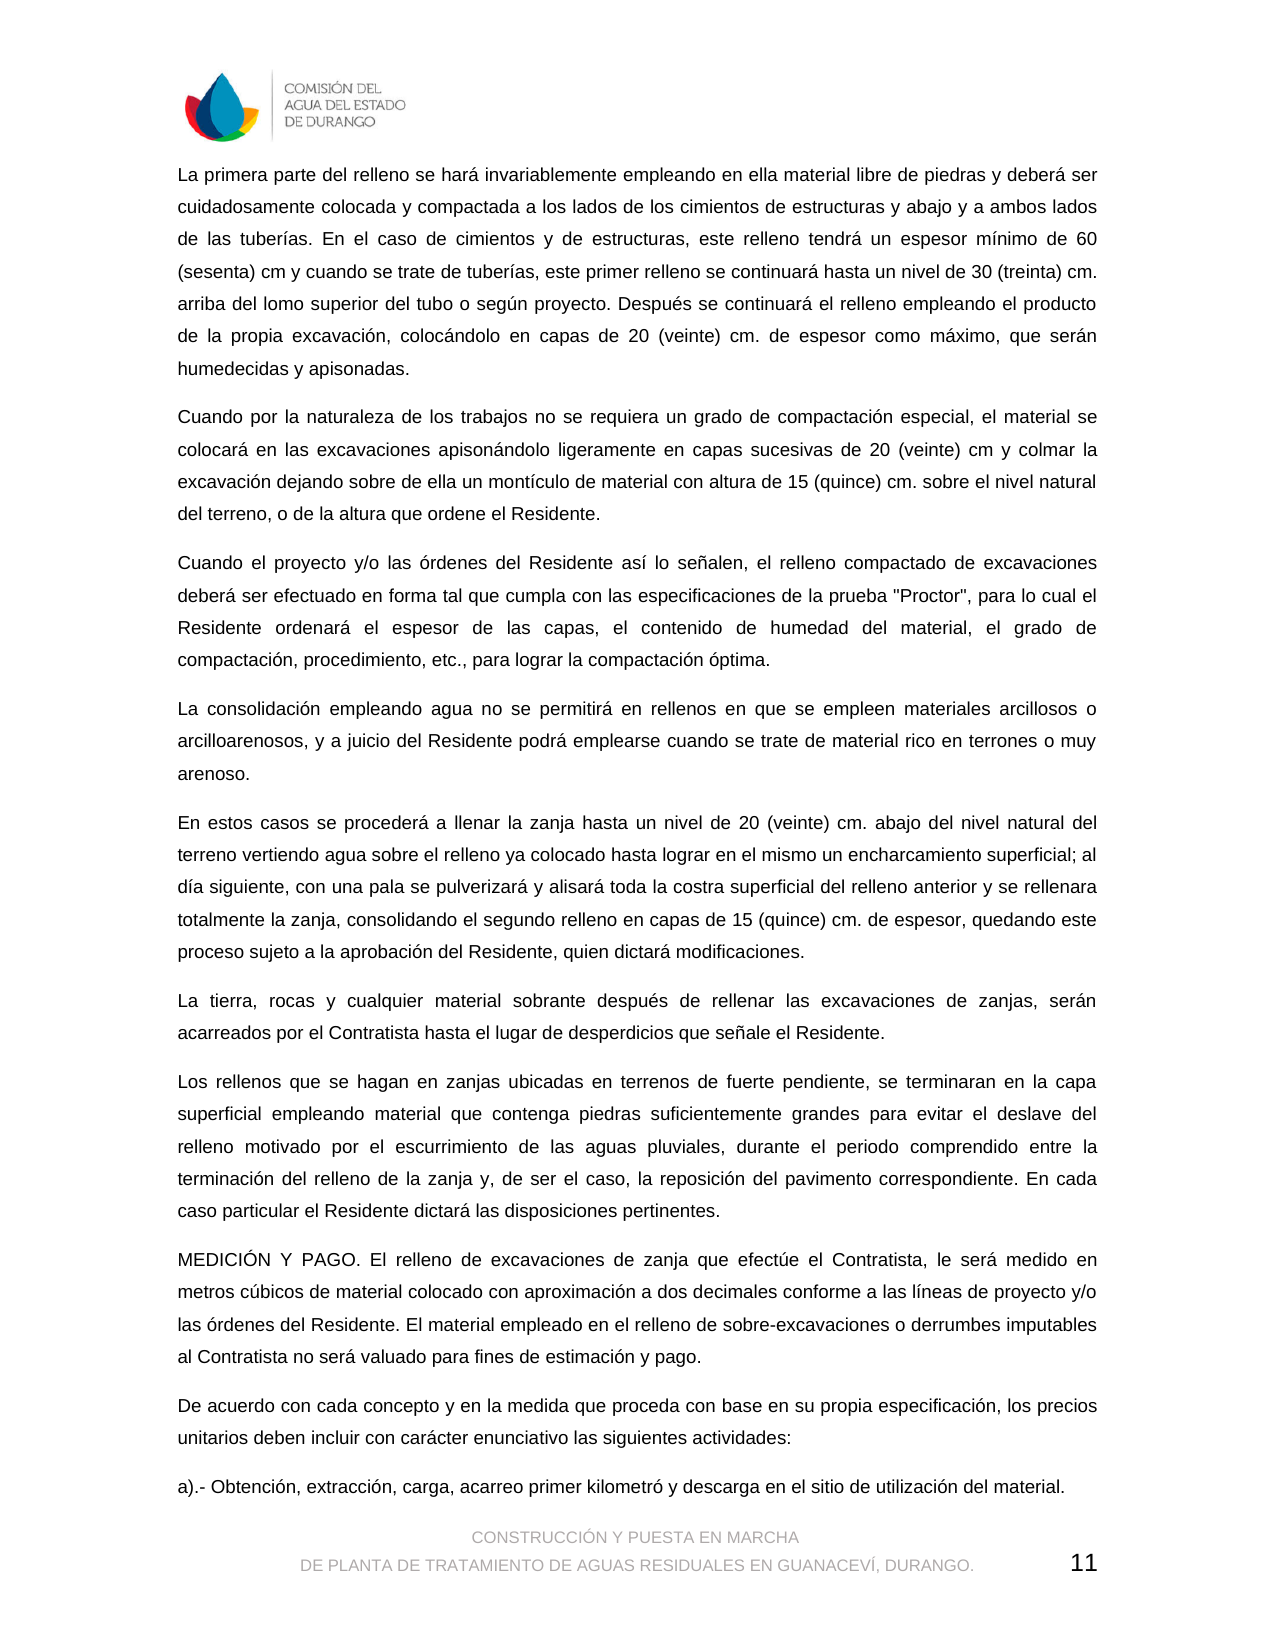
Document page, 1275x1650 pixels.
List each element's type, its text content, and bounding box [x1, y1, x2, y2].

text La tierra, rocas y cualquier material sobrante después de rellenar las excavaciones de zanjas, serán acarreados por el Contratista hasta el lugar de desperdicios que señale el Residente. [177, 989, 1098, 1043]
text La primera parte del relleno se hará invariablemente empleando en ella material libre de piedras y deberá ser cuidadosamente colocada y compactada a los lados de los cimientos de estructuras y abajo y a ambos lados de las tuberías. En el caso de cimientos y de estructuras, este relleno tendrá un espesor mínimo de 60 (sesenta) cm y cuando se trate de tuberías, este primer relleno se continuará hasta un nivel de 30 (treinta) cm. arriba del lomo superior del tubo o según proyecto. Después se continuará el relleno empleando el producto de la propia excavación, colocándolo en capas de 20 (veinte) cm. de espesor como máximo, que serán humedecidas y apisonadas. [177, 163, 1098, 379]
text De acuerdo con cada concepto y en la medida que proceda con base en su propia especificación, los precios unitarios deben incluir con carácter enunciativo las siguientes actividades: [177, 1395, 1098, 1449]
text Cuando por la naturaleza de los trabajos no se requiera un grado de compactación especial, el material se colocará en las excavaciones apisonándolo ligeramente en capas sucesivas de 20 (veinte) cm y colmar la excavación dejando sobre de ella un montículo de material con altura de 15 (quince) cm. sobre el nivel natural del terreno, o de la altura que ordene el Residente. [177, 406, 1098, 525]
text La consolidación empleando agua no se permitirá en rellenos en que se empleen materiales arcillosos o arcilloarenosos, y a juicio del Residente podrá emplearse cuando se trate de material rico en terrones o muy arenoso. [177, 698, 1098, 784]
text En estos casos se procederá a llenar la zanja hasta un nivel de 20 (veinte) cm. abajo del nivel natural del terreno vertiendo agua sobre el relleno ya colocado hasta lograr en el mismo un encharcamiento superficial; al día siguiente, con una pala se pulverizará y alisará toda la costra superficial del relleno anterior y se rellenara totalmente la zanja, consolidando el segundo relleno en capas de 15 (quince) cm. de espesor, quedando este proceso sujeto a la aprobación del Residente, quien dictará modificaciones. [177, 811, 1098, 962]
text a).- Obtención, extracción, carga, acarreo primer kilometró y descarga en el sitio de utilización del material. [177, 1476, 1098, 1498]
text Cuando el proyecto y/o las órdenes del Residente así lo señalen, el relleno compactado de excavaciones deberá ser efectuado en forma tal que cumpla con las especificaciones de la prueba "Proctor", para lo cual el Residente ordenará el espesor de las capas, el contenido de humedad del material, el grado de compactación, procedimiento, etc., para lograr la compactación óptima. [177, 552, 1098, 671]
text MEDICIÓN Y PAGO. El relleno de excavaciones de zanja que efectúe el Contratista, le será medido en metros cúbicos de material colocado con aproximación a dos decimales conforme a las líneas de proyecto y/o las órdenes del Residente. El material empleado en el relleno de sobre-excavaciones o derrumbes imputables al Contratista no será valuado para fines de estimación y pago. [177, 1249, 1098, 1367]
picture [177, 63, 410, 146]
text Los rellenos que se hagan en zanjas ubicadas en terrenos de fuerte pendiente, se terminaran en la capa superficial empleando material que contenga piedras suficientemente grandes para evitar el deslave del relleno motivado por el escurrimiento de las aguas pluviales, durante el periodo comprendido entre la terminación del relleno de la zanja y, de ser el caso, la reposición del pavimento correspondiente. En cada caso particular el Residente dictará las disposiciones pertinentes. [177, 1071, 1098, 1222]
